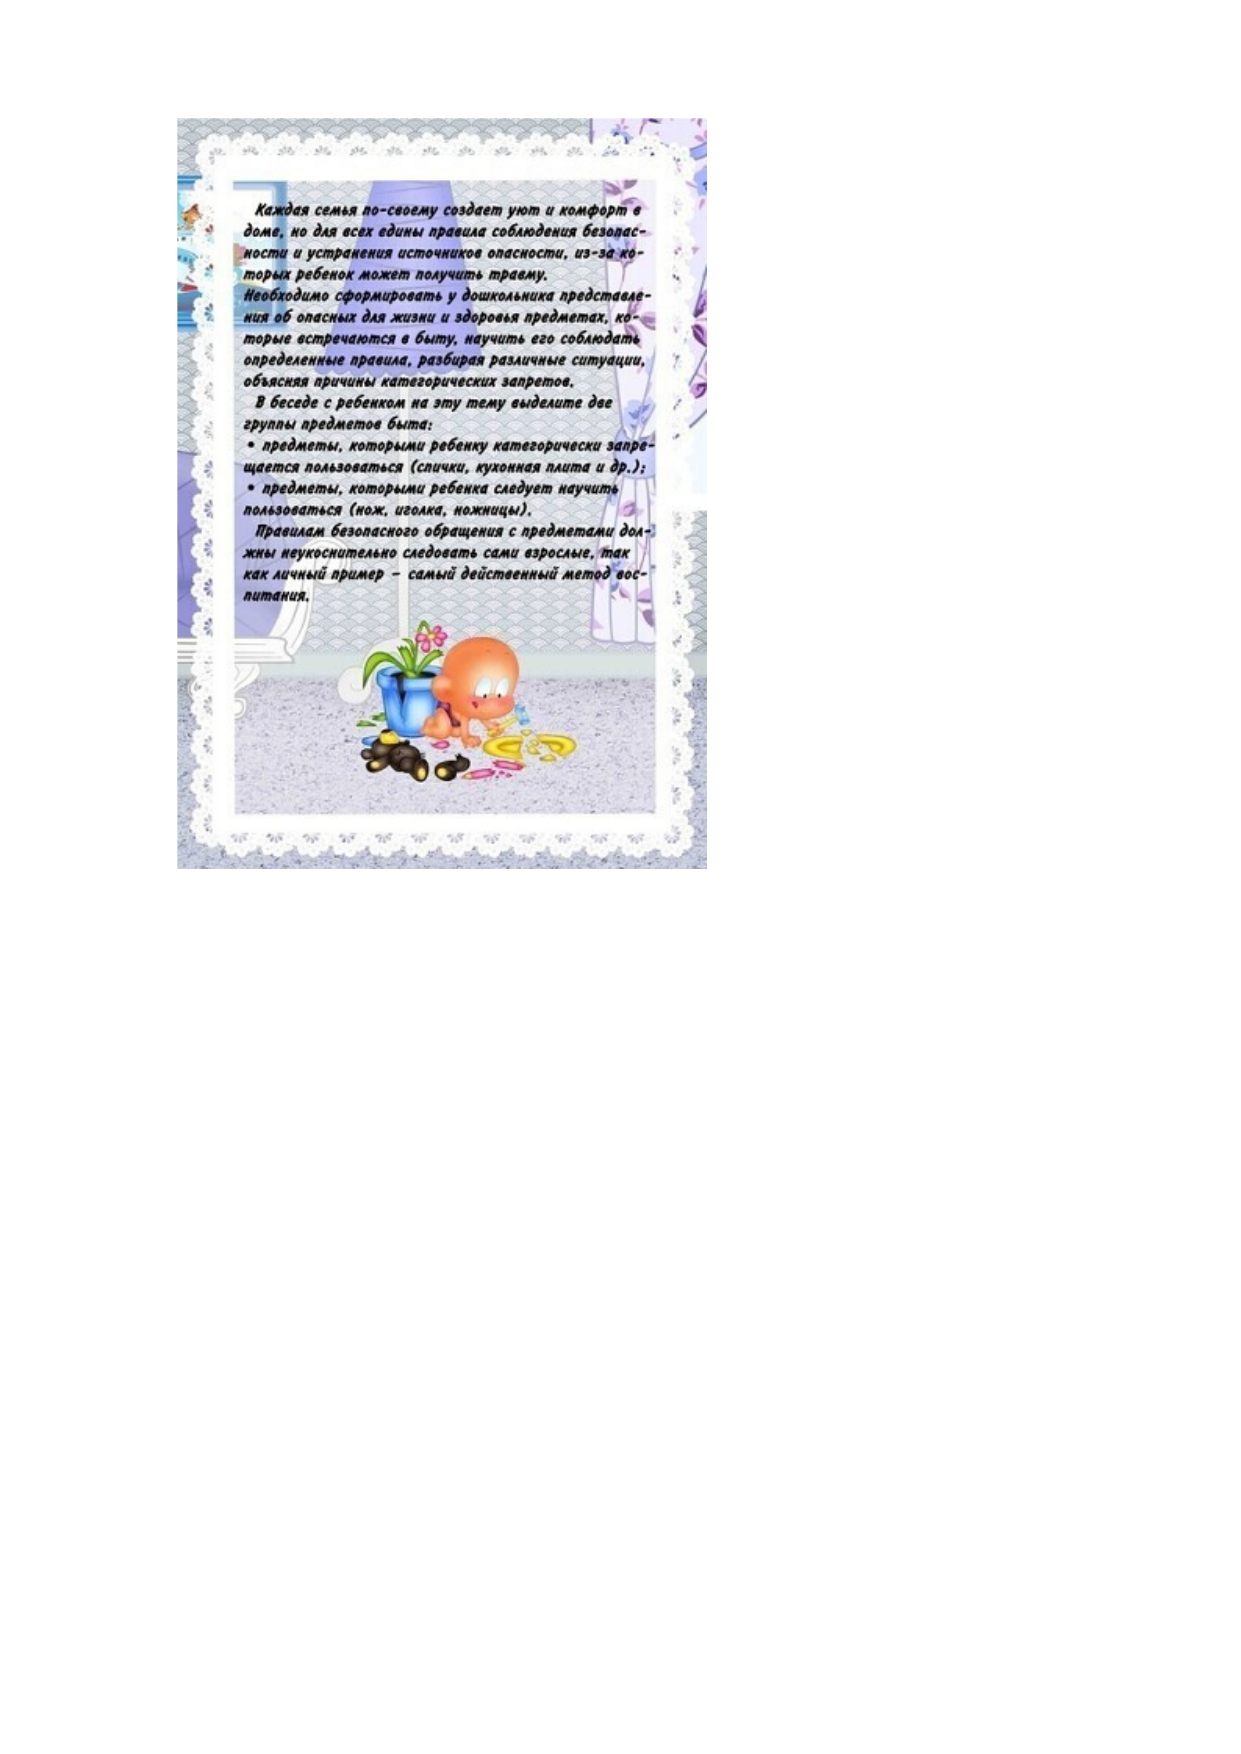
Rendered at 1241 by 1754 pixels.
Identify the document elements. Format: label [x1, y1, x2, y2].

picture [177, 118, 707, 869]
